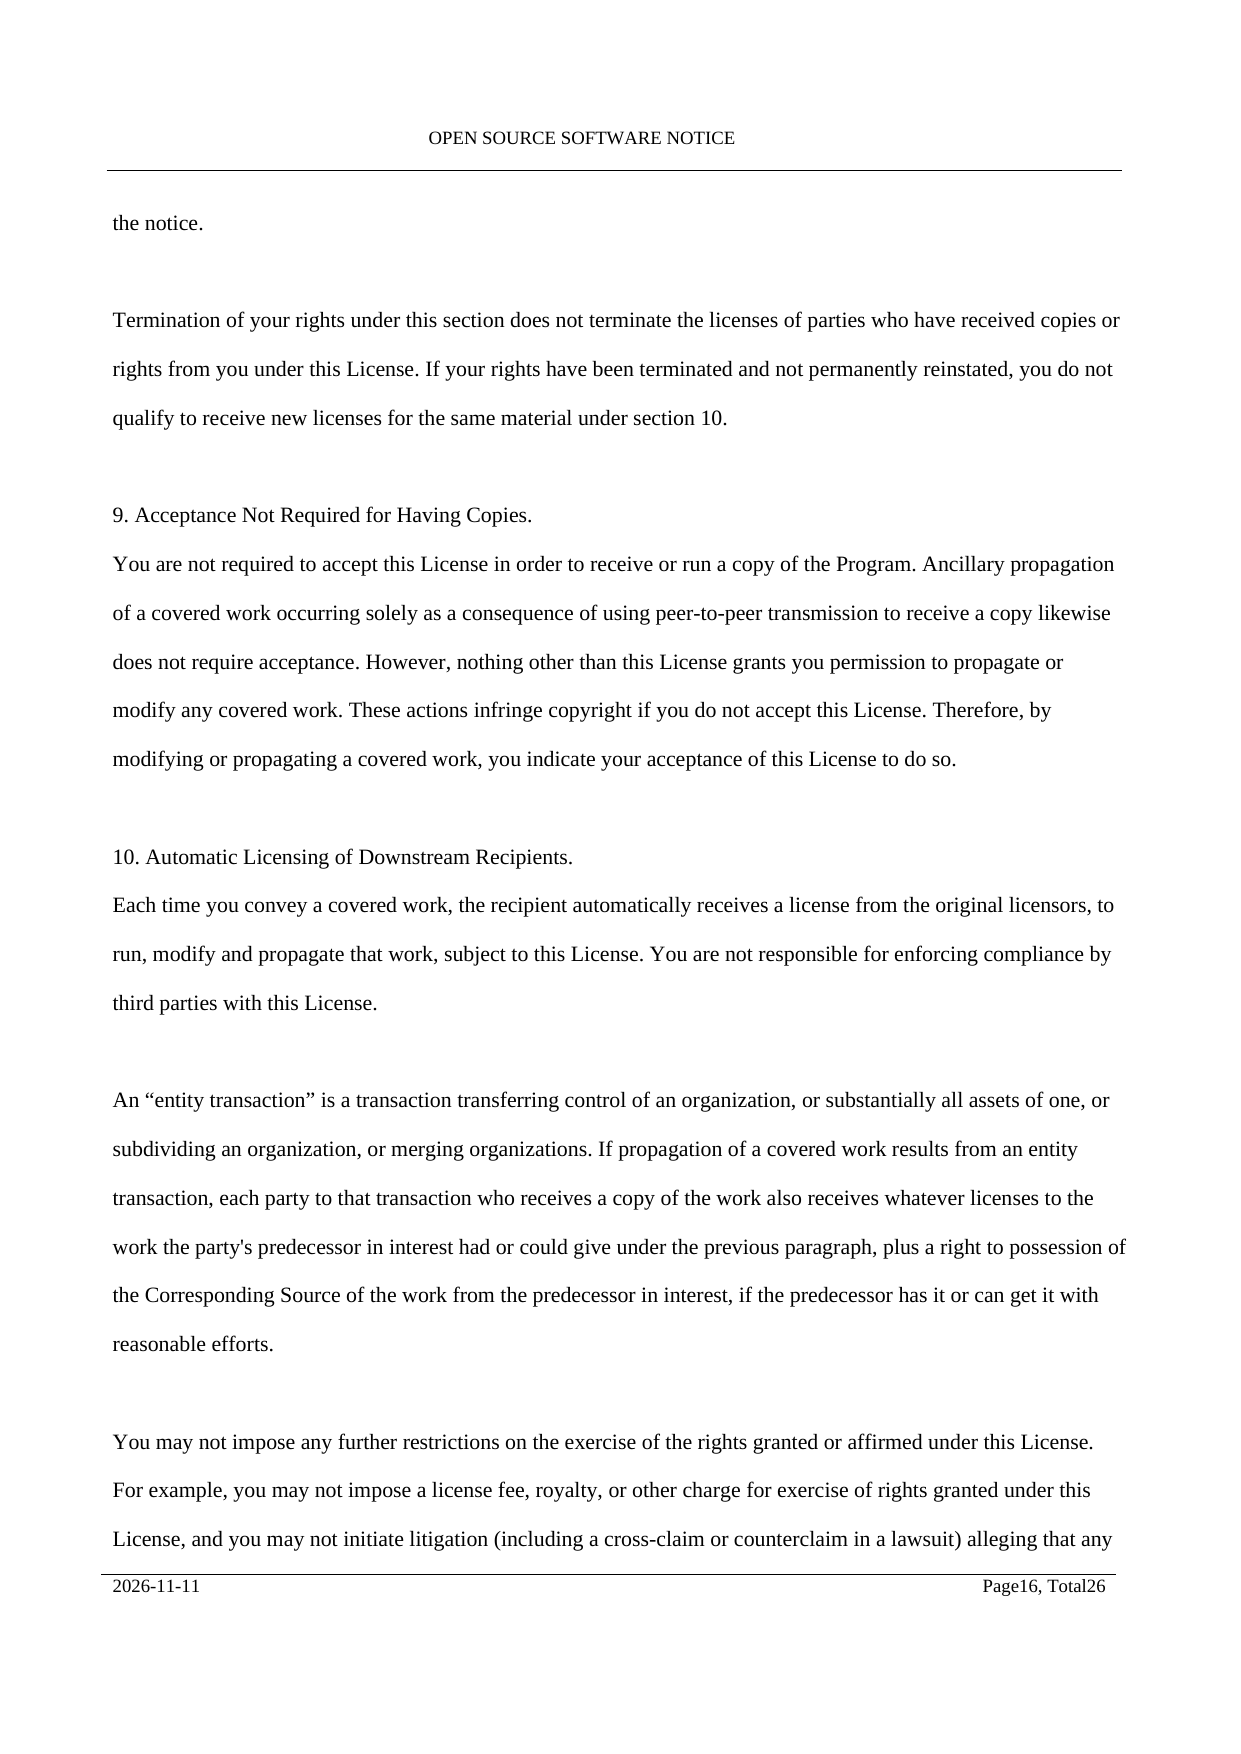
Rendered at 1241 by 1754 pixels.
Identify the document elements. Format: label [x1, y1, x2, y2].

text [112, 206, 1128, 1555]
